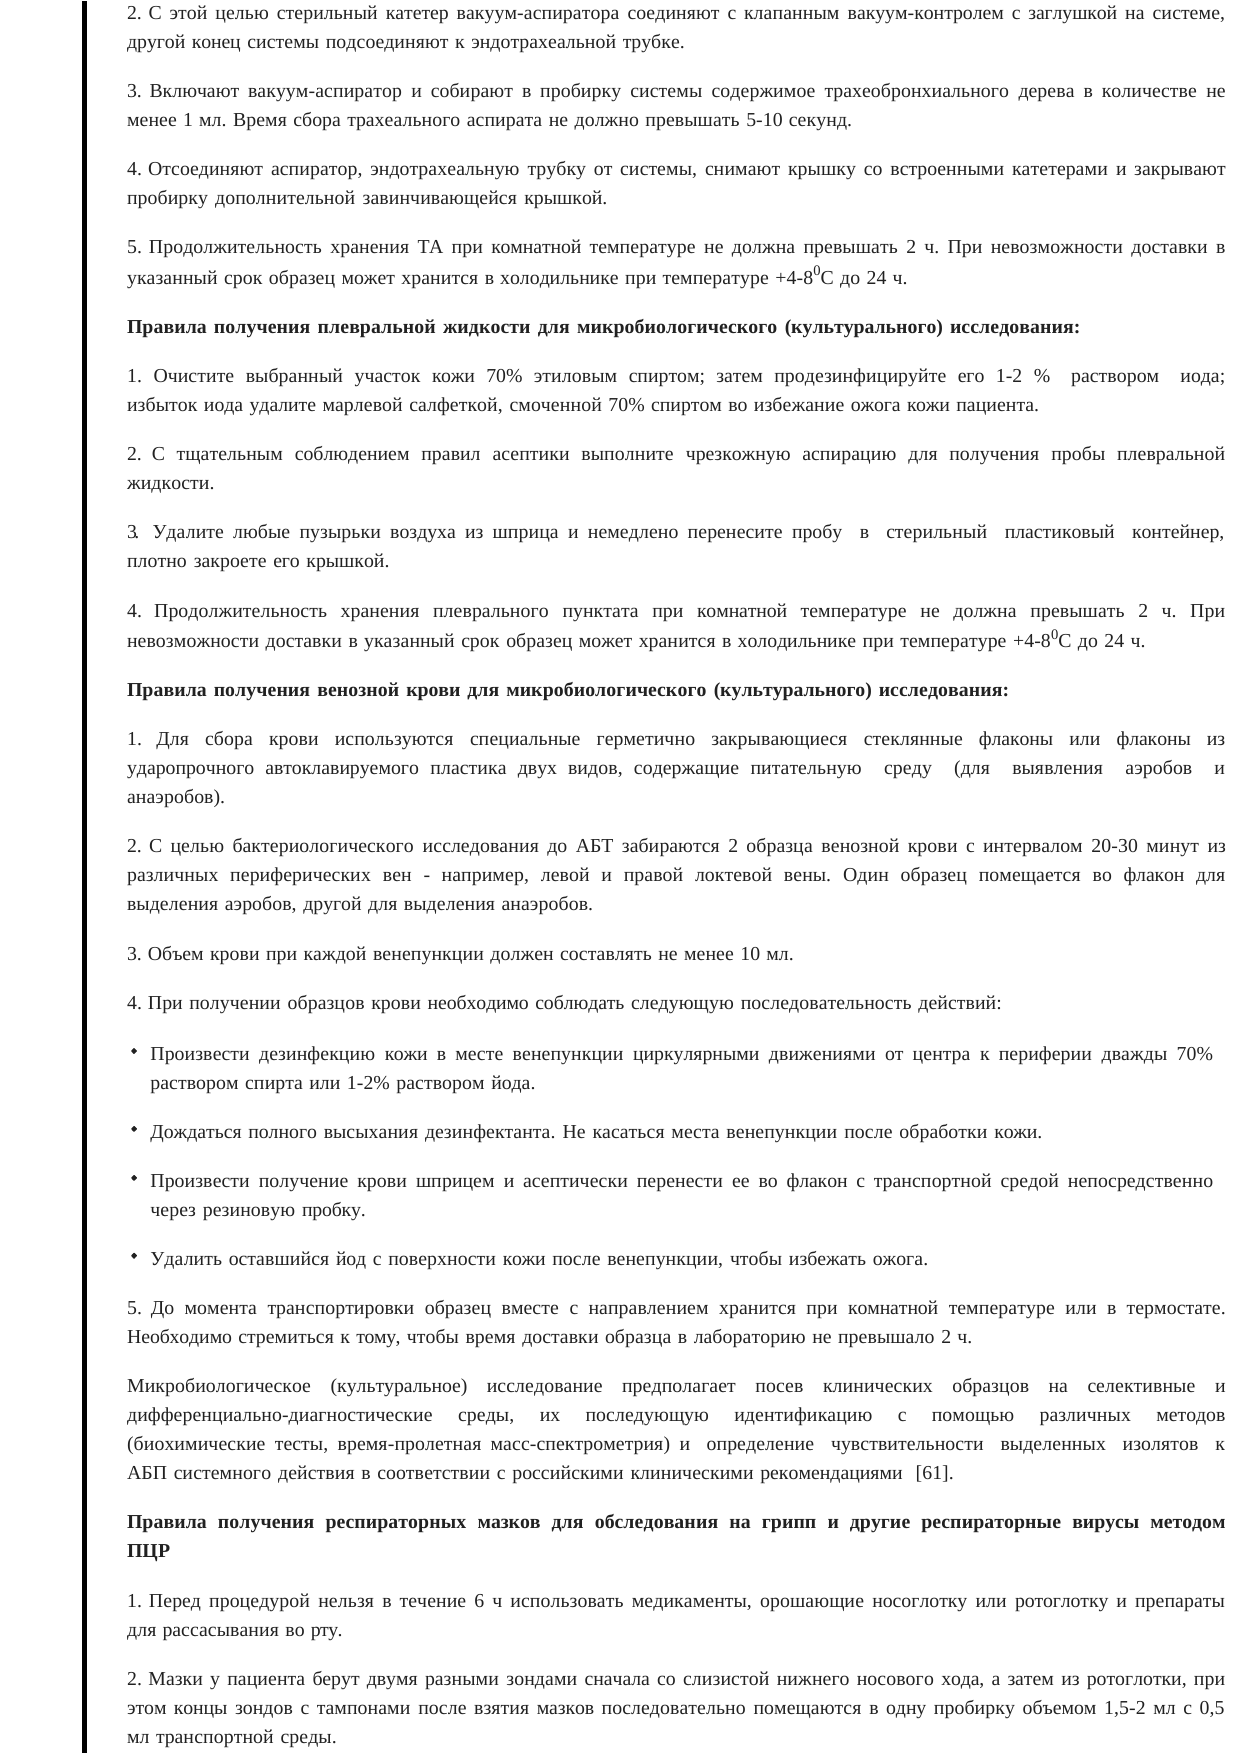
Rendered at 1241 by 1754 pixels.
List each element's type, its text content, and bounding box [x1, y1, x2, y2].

list Объем крови при каждой венепункции должен составлять не менее 10 мл. [127, 942, 1236, 964]
list Отсоединяют аспиратор, эндотрахеальную трубку от системы, снимают крышку со встроенными катетерами и закрывают пробирку дополнительной завинчивающейся крышкой. [127, 157, 1226, 209]
list Удалите любые пузырьки воздуха из шприца и немедлено перенесите пробу в стерильный пластиковый контейнер, плотно закроете его крышкой. [127, 520, 1226, 572]
list Перед процедурой нельзя в течение 6 ч использовать медикаменты, орошающие носоглотку или ротоглотку и препараты для рассасывания во рту. [127, 1589, 1226, 1640]
list Продолжительность хранения плеврального пунктата при комнатной температуре не должна превышать 2 ч. При невозможности доставки в указанный срок образец может хранится в холодильнике при температуре +4-80C до 24 ч. [127, 599, 1226, 652]
list При получении образцов крови необходимо соблюдать следующую последовательность действий: [127, 991, 1236, 1013]
list С целью бактериологического исследования до АБТ забираются 2 образца венозной крови с интервалом 20-30 минут из различных периферических вен - например, левой и правой локтевой вены. Один образец помещается во флакон для выделения аэробов, другой для выделения анаэробов. [127, 834, 1226, 915]
list Для сбора крови используются специальные герметично закрывающиеся стеклянные флаконы или флаконы из ударопрочного автоклавируемого пластика двух видов, содержащие питательную среду (для выявления аэробов и анаэробов). [127, 727, 1226, 808]
subtitle Правила получения венозной крови для микробиологического (культурального) исследования: [127, 678, 1236, 701]
text Произвести дезинфекцию кожи в месте венепункции циркулярными движениями от центра к периферии дважды 70% раствором спирта или 1-2% раствором йода. [150, 1042, 1226, 1093]
list До момента транспортировки образец вместе с направлением хранится при комнатной температуре или в термостате. Необходимо стремиться к тому, чтобы время доставки образца в лабораторию не превышало 2 ч. [127, 1296, 1226, 1348]
list С тщательным соблюдением правил асептики выполните чрезкожную аспирацию для получения пробы плевральной жидкости. [127, 442, 1226, 494]
text Удалить оставшийся йод с поверхности кожи после венепункции, чтобы избежать ожога. [150, 1247, 1236, 1270]
list С этой целью стерильный катетер вакуум-аспиратора соединяют с клапанным вакуум-контролем с заглушкой на системе, другой конец системы подсоединяют к эндотрахеальной трубке. [127, 1, 1226, 52]
subtitle Правила получения плевральной жидкости для микробиологического (культурального) исследования: [127, 315, 1236, 338]
list Продолжительность хранения ТА при комнатной температуре не должна превышать 2 ч. При невозможности доставки в указанный срок образец может хранится в холодильнике при температуре +4-80C до 24 ч. [127, 235, 1226, 288]
text Микробиологическое (культуральное) исследование предполагает посев клинических образцов на селективные и дифференциально-диагностические среды, их последующую идентификацию с помощью различных методов (биохимические тесты, время-пролетная масс-спектрометрия) и определение чувствительности выделенных изолятов к АБП системного действия в соответствии с российскими клиническими рекомендациями [61]. [127, 1374, 1226, 1484]
list Очистите выбранный участок кожи 70% этиловым спиртом; затем продезинфицируйте его 1-2 % раствором иода; избыток иода удалите марлевой салфеткой, смоченной 70% спиртом во избежание ожога кожи пациента. [127, 364, 1226, 416]
subtitle Правила получения респираторных мазков для обследования на грипп и другие респираторные вирусы методом ПЦР [127, 1510, 1226, 1562]
list Мазки у пациента берут двумя разными зондами сначала со слизистой нижнего носового хода, а затем из ротоглотки, при этом концы зондов с тампонами после взятия мазков последовательно помещаются в одну пробирку объемом 1,5-2 мл с 0,5 мл транспортной среды. [127, 1667, 1226, 1748]
text Дождаться полного высыхания дезинфектанта. Не касаться места венепункции после обработки кожи. [150, 1120, 1236, 1143]
list Включают вакуум-аспиратор и собирают в пробирку системы содержимое трахеобронхиального дерева в количестве не менее 1 мл. Время сбора трахеального аспирата не должно превышать 5-10 секунд. [127, 79, 1226, 131]
text Произвести получение крови шприцем и асептически перенести ее во флакон с транспортной средой непосредственно через резиновую пробку. [150, 1169, 1226, 1221]
